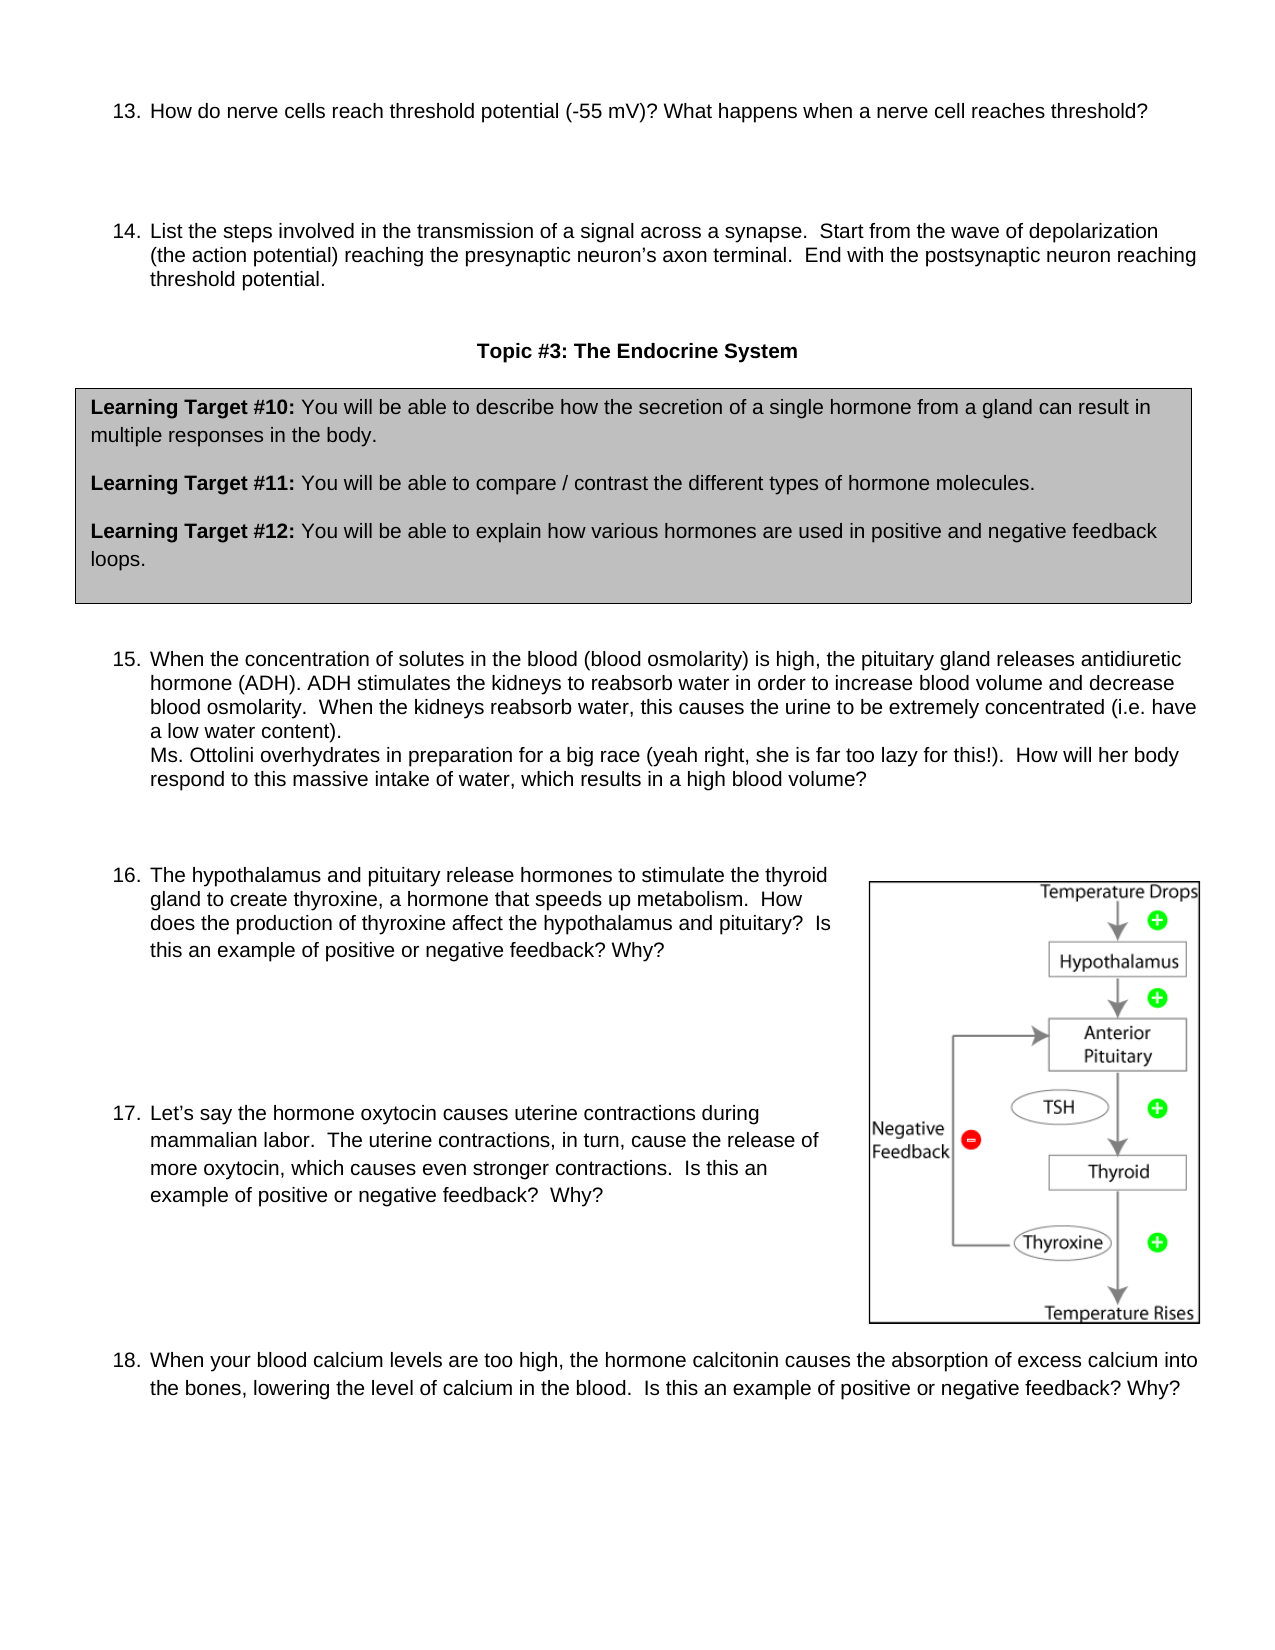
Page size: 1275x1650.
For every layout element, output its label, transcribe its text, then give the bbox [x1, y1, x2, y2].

list When your blood calcium levels are too high, the hormone calcitonin causes the absorption of excess calcium into the bones, lowering the level of calcium in the blood. Is this an example of positive or negative feedback? Why? [112, 1348, 1200, 1399]
list List the steps involved in the transmission of a signal across a synapse. Start from the wave of depolarization (the action potential) reaching the presynaptic neuron’s axon terminal. End with the postsynaptic neuron reaching threshold potential. [112, 219, 1200, 291]
text Topic #3: The Endocrine System [75, 338, 1200, 362]
list When the concentration of solutes in the blood (blood osmolarity) is high, the pituitary gland releases antidiuretic hormone (ADH). ADH stimulates the kidneys to reabsorb water in order to increase blood volume and decrease blood osmolarity. When the kidneys reabsorb water, this causes the urine to be extremely concentrated (i.e. have a low water content). [112, 647, 1200, 743]
picture [868, 881, 1200, 1324]
text Ms. Ottolini overhydrates in preparation for a big race (yeah right, she is far too lazy for this!). How will her body respond to this massive intake of water, which results in a high blood volume? [150, 743, 1200, 791]
list Let’s say the hormone oxytocin causes uterine contractions during mammalian labor. The uterine contractions, in turn, cause the release of more oxytocin, which causes even stronger contractions. Is this an example of positive or negative feedback? Why? [112, 1100, 868, 1207]
list The hypothalamus and pituitary release hormones to stimulate the thyroid gland to create thyroxine, a hormone that speeds up metabolism. How does the production of thyroxine affect the hypothalamus and pituitary? Is this an example of positive or negative feedback? Why? [112, 863, 1200, 963]
list How do nerve cells reach threshold potential (-55 mV)? What happens when a nerve cell reaches threshold? [112, 99, 1200, 123]
